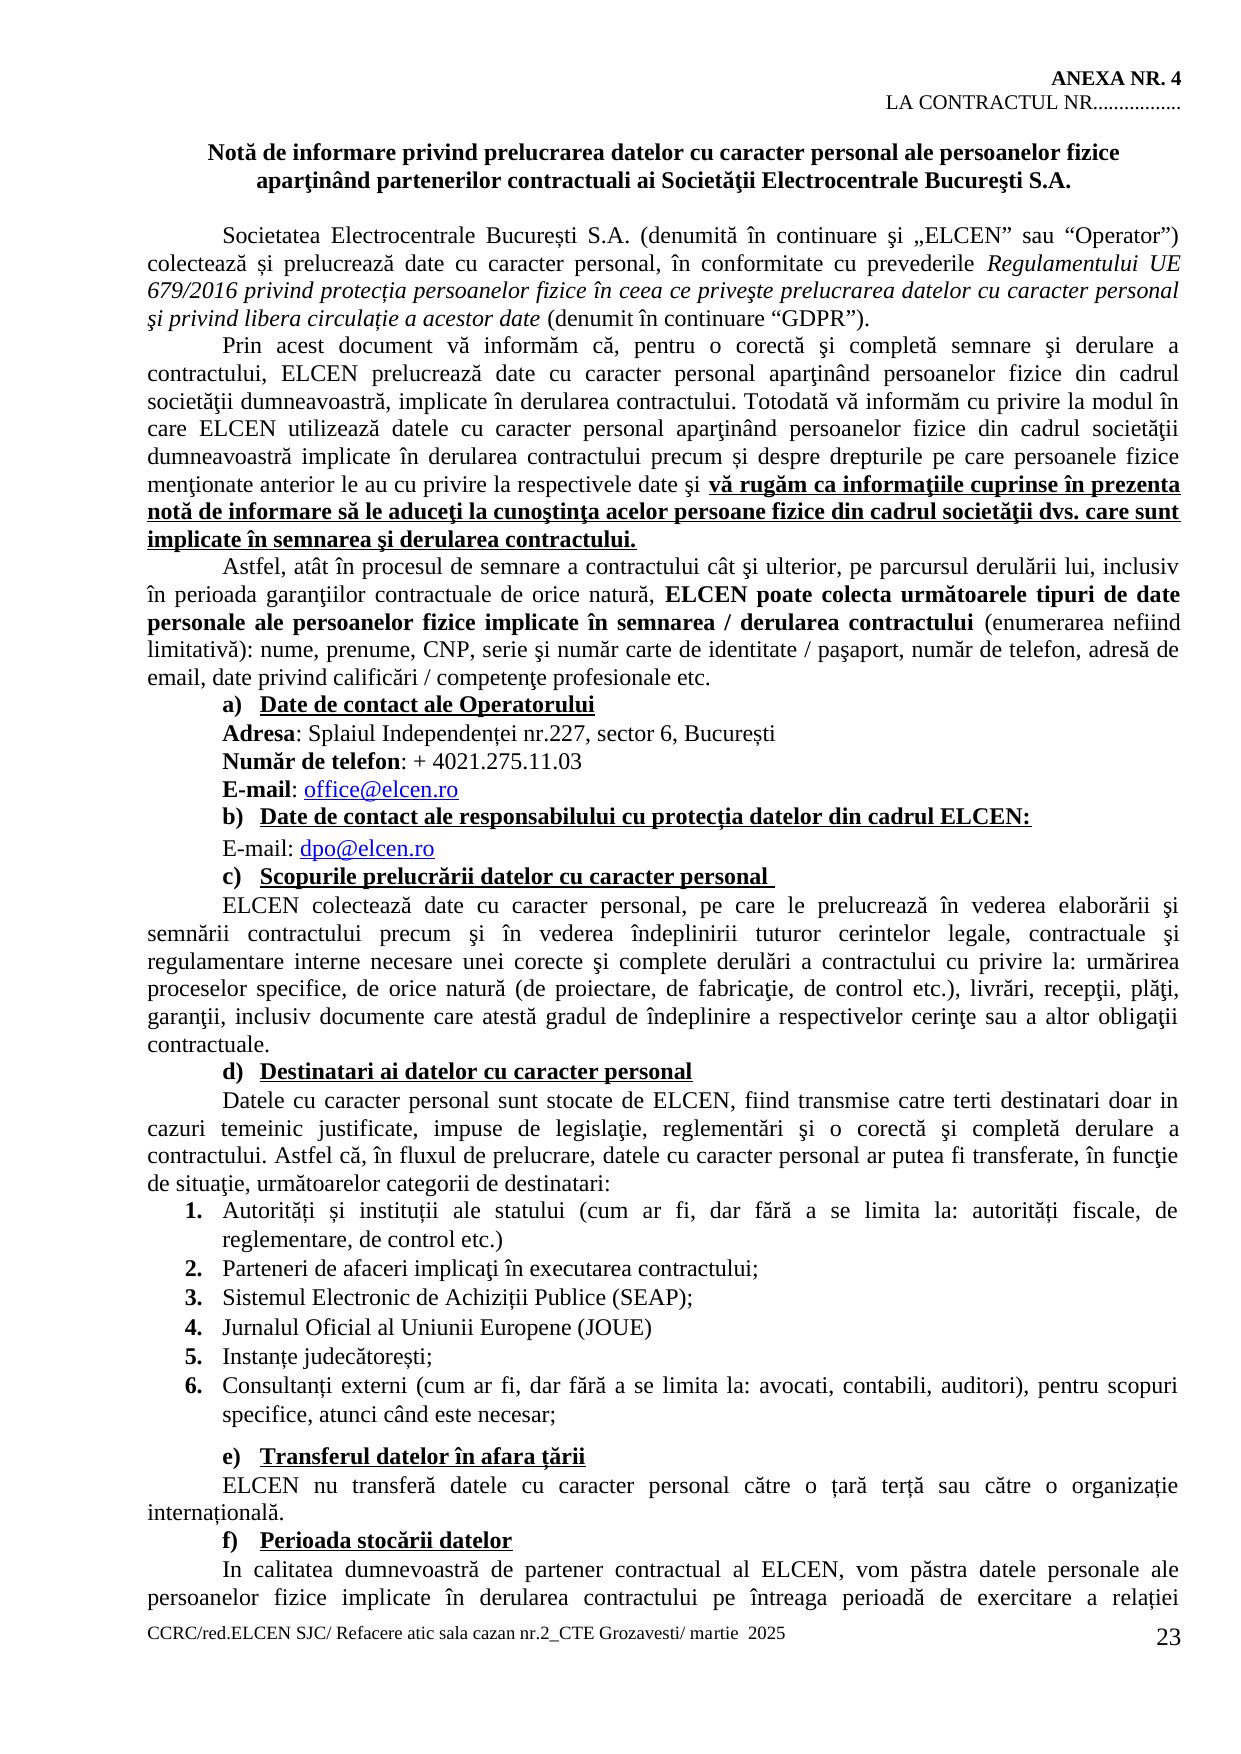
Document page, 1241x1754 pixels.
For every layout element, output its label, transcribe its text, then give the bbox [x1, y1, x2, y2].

list Instanțe judecătorești; [184, 1342, 1181, 1369]
list Parteneri de afaceri implicaţi în executarea contractului; [184, 1254, 1181, 1282]
list Sistemul Electronic de Achiziții Publice (SEAP); [184, 1283, 1181, 1311]
list Date de contact ale Operatorului [222, 690, 1181, 718]
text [147, 1555, 1181, 1610]
text Societatea Electrocentrale București S.A. (denumită în continuare şi „ELCEN” sau “Operator”) colectează și prelucrează date cu caracter personal, în conformitate cu prevederile Regulamentului UE 679/2016 privind protecția persoanelor fizice în ceea ce priveşte prelucrarea datelor cu caracter personal şi privind libera circulație a acestor date (denumit în continuare “GDPR”). [147, 221, 1181, 332]
text Număr de telefon: + 4021.275.11.03 [147, 747, 1181, 774]
text Adresa: Splaiul Independenței nr.227, sector 6, București [147, 719, 1181, 747]
list Jurnalul Oficial al Uniunii Europene (JOUE) [184, 1313, 1181, 1340]
list Scopurile prelucrării datelor cu caracter personal [222, 861, 1181, 890]
list Date de contact ale responsabilului cu protecția datelor din cadrul ELCEN: [222, 802, 1240, 830]
text ELCEN nu transferă datele cu caracter personal către o țară terță sau către o organizație internațională. [147, 1471, 1181, 1526]
list Autorități și instituții ale statului (cum ar fi, dar fără a se limita la: autorități fiscale, de reglementare, de control etc.) [184, 1197, 1181, 1253]
list Transferul datelor în afara țării [222, 1442, 1181, 1469]
list Consultanți externi (cum ar fi, dar fără a se limita la: avocati, contabili, auditori), pentru scopuri specifice, atunci când este necesar; [184, 1371, 1181, 1428]
text ELCEN colectează date cu caracter personal, pe care le prelucrează în vederea elaborării şi semnării contractului precum şi în vederea îndeplinirii tuturor cerintelor legale, contractuale şi regulamentare interne necesare unei corecte şi complete derulări a contractului cu privire la: urmărirea proceselor specifice, de orice natură (de proiectare, de fabricaţie, de control etc.), livrări, recepţii, plăţi, garanţii, inclusiv documente care atestă gradul de îndeplinire a respectivelor cerinţe sau a altor obligaţii contractuale. [147, 892, 1181, 1057]
text LA CONTRACTUL NR................. [147, 90, 1181, 114]
list Perioada stocării datelor [222, 1526, 1181, 1553]
text E-mail: dpo@elcen.ro [147, 834, 1181, 861]
text Datele cu caracter personal sunt stocate de ELCEN, fiind transmise catre terti destinatari doar in cazuri temeinic justificate, impuse de legislaţie, reglementări şi o corectă şi completă derulare a contractului. Astfel că, în fluxul de prelucrare, datele cu caracter personal ar putea fi transferate, în funcţie de situaţie, următoarelor categorii de destinatari: [147, 1086, 1181, 1197]
text Prin acest document vă informăm că, pentru o corectă şi completă semnare şi derulare a contractului, ELCEN prelucrează date cu caracter personal aparţinând persoanelor fizice din cadrul societăţii dumneavoastră, implicate în derularea contractului. Totodată vă informăm cu privire la modul în care ELCEN utilizează datele cu caracter personal aparţinând persoanelor fizice din cadrul societăţii dumneavoastră implicate în derularea contractului precum și despre drepturile pe care persoanele fizice menţionate anterior le au cu privire la respectivele date şi vă rugăm ca informaţiile cuprinse în prezenta notă de informare să le aduceţi la cunoştinţa acelor persoane fizice din cadrul societăţii dvs. care sunt implicate în semnarea şi derularea contractului. [147, 332, 1181, 521]
text Astfel, atât în procesul de semnare a contractului cât şi ulterior, pe parcursul derulării lui, inclusiv în perioada garanţiilor contractuale de orice natură, ELCEN poate colecta următoarele tipuri de date personale ale persoanelor fizice implicate în semnarea / derularea contractului (enumerarea nefiind limitativă): nume, prenume, CNP, serie şi număr carte de identitate / paşaport, număr de telefon, adresă de email, date privind calificări / competenţe profesionale etc. [147, 552, 1181, 690]
text E-mail: office@elcen.ro [147, 774, 1181, 802]
text Notă de informare privind prelucrarea datelor cu caracter personal ale persoanelor fizice aparţinând partenerilor contractuali ai Societăţii Electrocentrale Bucureşti S.A. [147, 138, 1181, 193]
text ANEXA NR. 4 [147, 66, 1181, 90]
list Destinatari ai datelor cu caracter personal [222, 1057, 1181, 1085]
